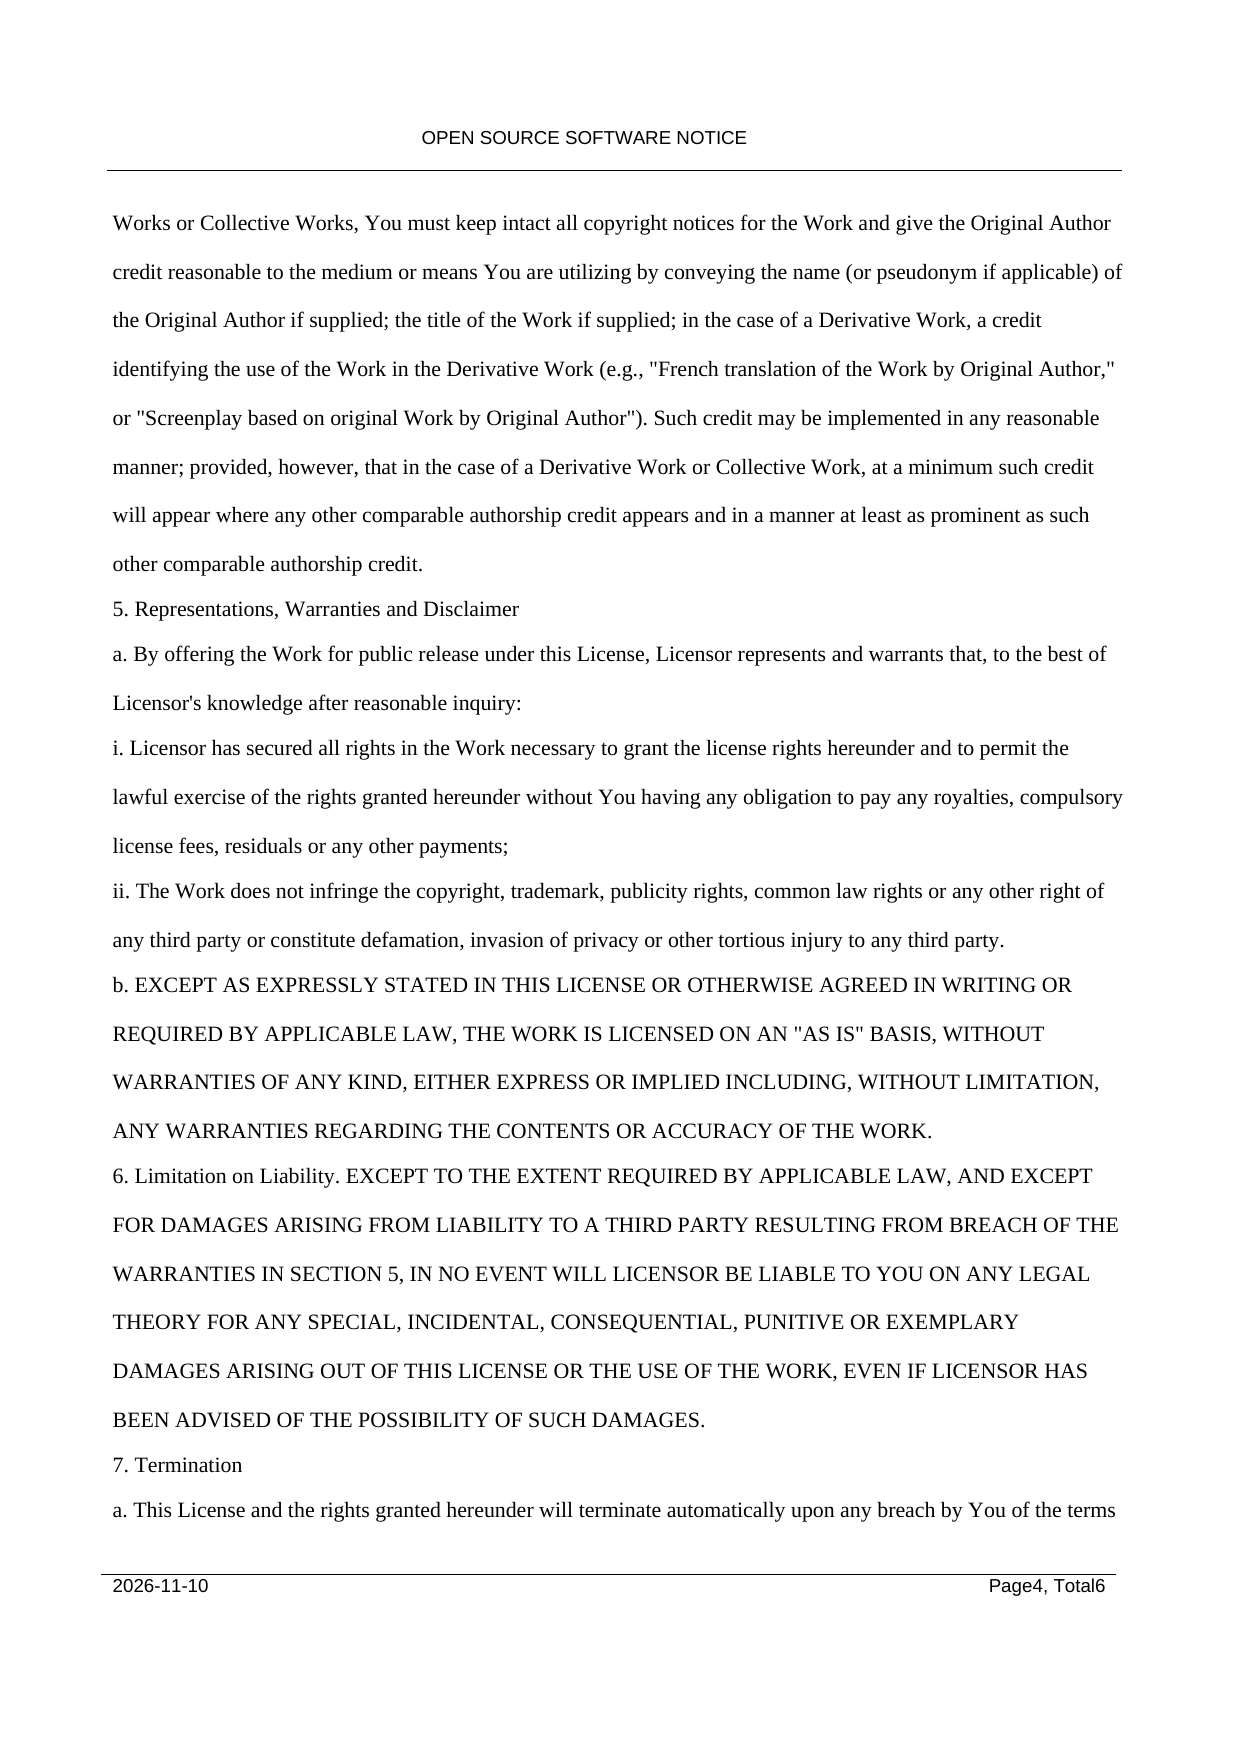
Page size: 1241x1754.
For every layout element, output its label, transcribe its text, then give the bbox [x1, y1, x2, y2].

text b. EXCEPT AS EXPRESSLY STATED IN THIS LICENSE OR OTHERWISE AGREED IN WRITING OR REQUIRED BY APPLICABLE LAW, THE WORK IS LICENSED ON AN "AS IS" BASIS, WITHOUT WARRANTIES OF ANY KIND, EITHER EXPRESS OR IMPLIED INCLUDING, WITHOUT LIMITATION, ANY WARRANTIES REGARDING THE CONTENTS OR ACCURACY OF THE WORK. [112, 968, 1128, 1147]
text 6. Limitation on Liability. EXCEPT TO THE EXTENT REQUIRED BY APPLICABLE LAW, AND EXCEPT FOR DAMAGES ARISING FROM LIABILITY TO A THIRD PARTY RESULTING FROM BREACH OF THE WARRANTIES IN SECTION 5, IN NO EVENT WILL LICENSOR BE LIABLE TO YOU ON ANY LEGAL THEORY FOR ANY SPECIAL, INCIDENTAL, CONSEQUENTIAL, PUNITIVE OR EXEMPLARY DAMAGES ARISING OUT OF THIS LICENSE OR THE USE OF THE WORK, EVEN IF LICENSOR HAS BEEN ADVISED OF THE POSSIBILITY OF SUCH DAMAGES. [112, 1159, 1128, 1436]
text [112, 1493, 1128, 1526]
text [112, 206, 1128, 580]
text ii. The Work does not infringe the copyright, trademark, publicity rights, common law rights or any other right of any third party or constitute defamation, invasion of privacy or other tortious injury to any third party. [112, 874, 1128, 956]
text 5. Representations, Warranties and Disclaimer [112, 593, 1128, 625]
text i. Licensor has secured all rights in the Work necessary to grant the license rights hereunder and to permit the lawful exercise of the rights granted hereunder without You having any obligation to pay any royalties, compulsory license fees, residuals or any other payments; [112, 732, 1128, 862]
text 7. Termination [112, 1448, 1128, 1481]
text a. By offering the Work for public release under this License, Licensor represents and warrants that, to the best of Licensor's knowledge after reasonable inquiry: [112, 638, 1128, 719]
